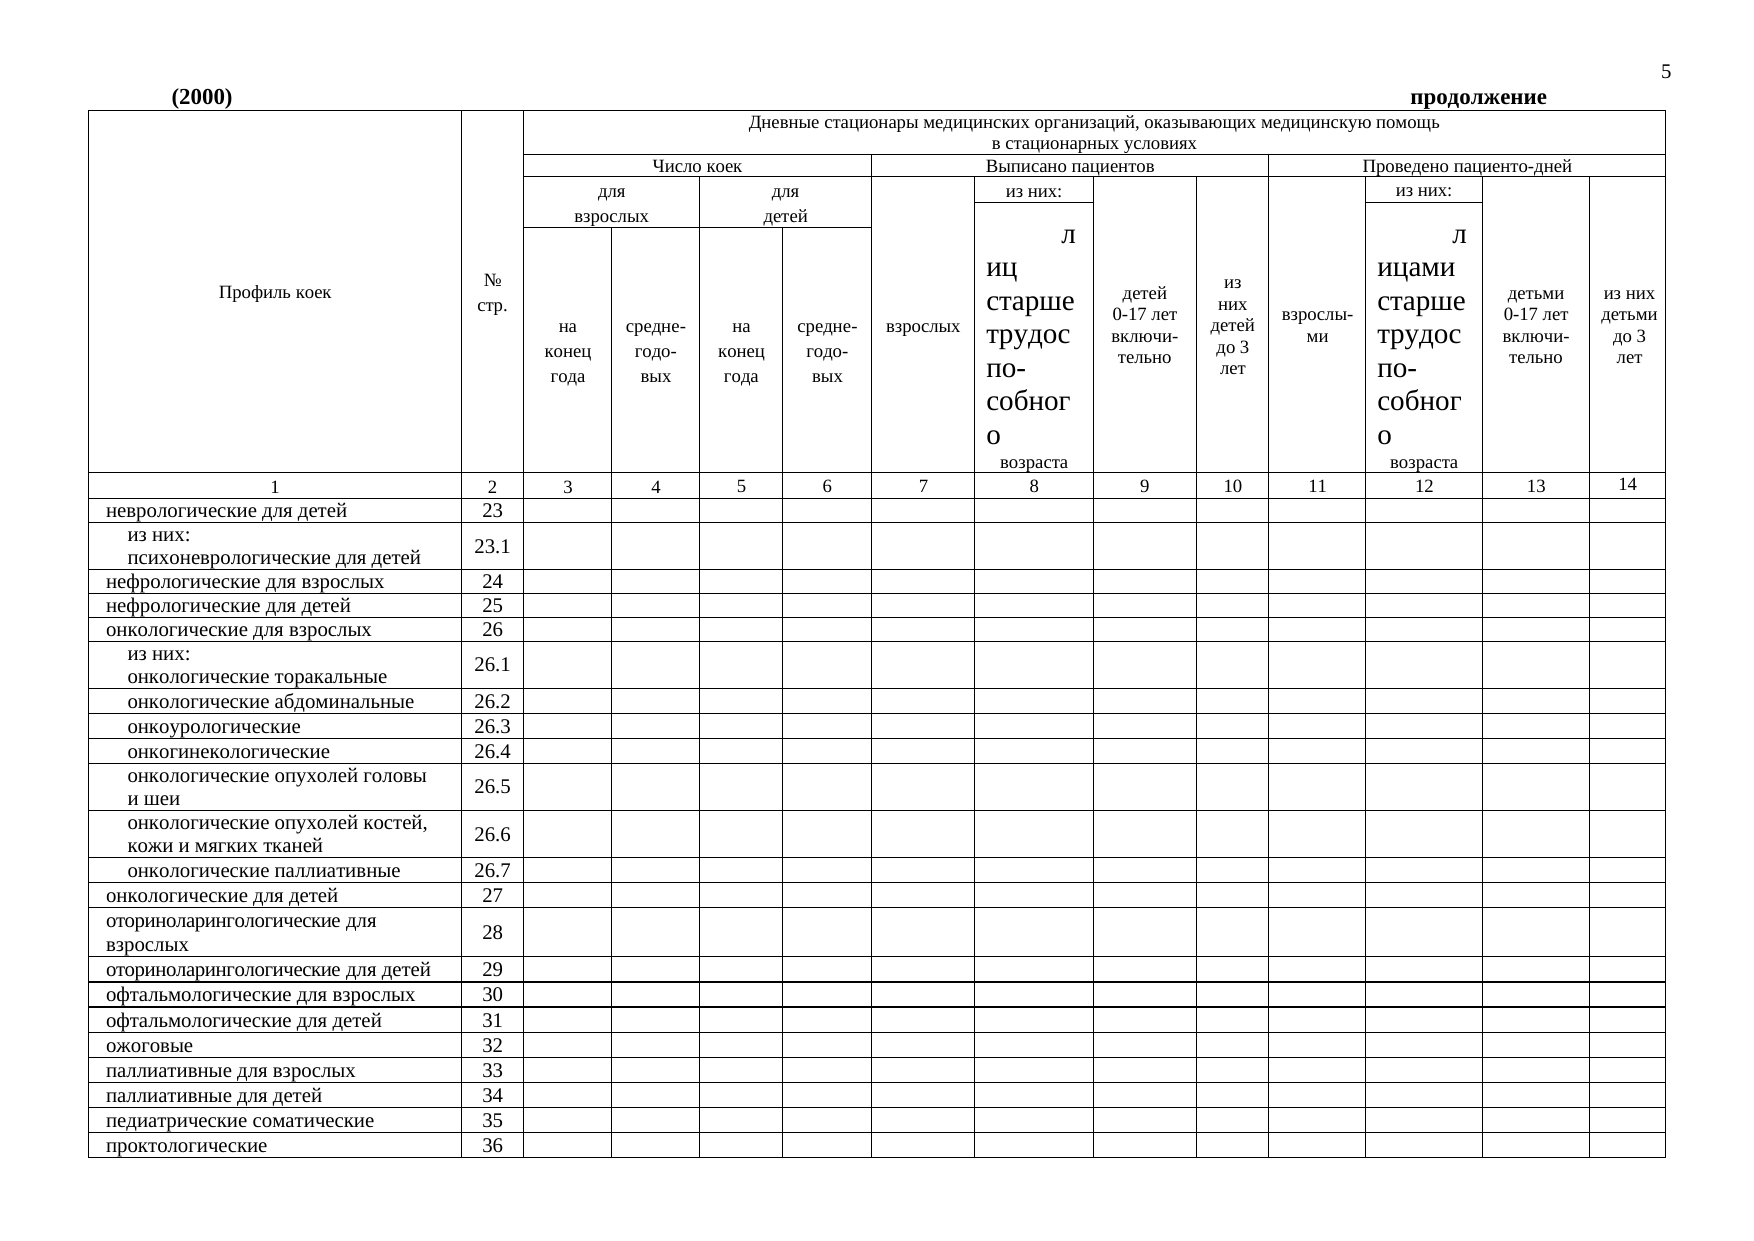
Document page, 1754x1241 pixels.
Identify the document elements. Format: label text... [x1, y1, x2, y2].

table_cell [783, 642, 871, 688]
table_cell [1590, 739, 1665, 763]
table_cell [1483, 594, 1589, 617]
table_cell [1094, 1008, 1196, 1032]
table_cell [872, 1058, 974, 1082]
table_cell паллиативные для взрослых [89, 1058, 461, 1082]
table_cell ожоговые [89, 1033, 461, 1057]
table_cell [524, 714, 611, 738]
table_cell [700, 908, 782, 956]
table_cell [524, 739, 611, 763]
table_cell [1483, 1133, 1589, 1157]
table_cell [975, 983, 1093, 1006]
table_cell [1366, 594, 1482, 617]
table_cell cредне-годо-вых [612, 228, 699, 472]
table_cell [524, 618, 611, 641]
table_cell [700, 570, 782, 593]
table_cell [872, 858, 974, 882]
table_cell Выписано пациентов [872, 155, 1268, 176]
table_cell [1366, 983, 1482, 1006]
table_cell 8 [975, 473, 1093, 498]
table_cell для взрослых [524, 177, 699, 227]
table_cell [1197, 499, 1268, 522]
table_cell взрослы-ми [1269, 177, 1365, 472]
table_cell из них: психоневрологические для детей [89, 523, 461, 569]
table_cell [872, 523, 974, 569]
table_cell [1483, 1083, 1589, 1107]
table_header № стр. [462, 111, 523, 472]
table_cell [1590, 1033, 1665, 1057]
table_cell [524, 594, 611, 617]
table_cell 10 [1197, 473, 1268, 498]
table_cell [783, 957, 871, 981]
table_cell [872, 1008, 974, 1032]
table_cell [700, 499, 782, 522]
table_cell [783, 523, 871, 569]
table_cell [1197, 1108, 1268, 1132]
table_cell [1094, 858, 1196, 882]
table_cell [1590, 714, 1665, 738]
table_cell [612, 594, 699, 617]
table_cell [872, 957, 974, 981]
table_cell [524, 883, 611, 907]
table_cell нефрологические для взрослых [89, 570, 461, 593]
table_cell из них: [975, 177, 1093, 202]
table_cell [612, 1083, 699, 1107]
table_cell 26 [462, 618, 523, 641]
table_cell [1366, 1083, 1482, 1107]
table_cell [700, 957, 782, 981]
table_cell [975, 1058, 1093, 1082]
table_cell [1094, 764, 1196, 810]
table_cell [872, 1108, 974, 1132]
table_cell [700, 1083, 782, 1107]
table_cell [872, 883, 974, 907]
table_cell [1483, 714, 1589, 738]
table_cell паллиативные для детей [89, 1083, 461, 1107]
table_cell 1 [89, 473, 461, 498]
table_cell [1366, 499, 1482, 522]
table_cell [700, 858, 782, 882]
table_cell [975, 642, 1093, 688]
table_cell [783, 714, 871, 738]
table_cell [1366, 739, 1482, 763]
table_cell [700, 523, 782, 569]
table_cell 26.1 [462, 642, 523, 688]
table_cell [612, 642, 699, 688]
table_cell [1483, 1008, 1589, 1032]
table_cell офтальмологические для взрослых [89, 983, 461, 1006]
table_cell [872, 689, 974, 713]
table_cell [1366, 618, 1482, 641]
table_cell [1197, 523, 1268, 569]
table_cell [1366, 714, 1482, 738]
table_cell [1094, 1133, 1196, 1157]
table_cell [1197, 1033, 1268, 1057]
table_cell Проведено пациенто-дней [1269, 155, 1665, 176]
table_cell [872, 714, 974, 738]
table_cell 11 [1269, 473, 1365, 498]
table_cell [1483, 957, 1589, 981]
table_cell 5 [700, 473, 782, 498]
table_cell [1269, 1033, 1365, 1057]
table_cell 36 [462, 1133, 523, 1157]
table_cell [1197, 570, 1268, 593]
table_cell [783, 908, 871, 956]
table_cell [1094, 1083, 1196, 1107]
table_cell [872, 499, 974, 522]
table_cell [1197, 1008, 1268, 1032]
table_cell [872, 739, 974, 763]
table_cell [872, 811, 974, 857]
table_cell [1366, 957, 1482, 981]
table_cell 4 [612, 473, 699, 498]
table_cell [975, 1083, 1093, 1107]
table_cell [1590, 764, 1665, 810]
table_cell [783, 983, 871, 1006]
table_cell [612, 1058, 699, 1082]
table_cell [1366, 764, 1482, 810]
table_cell [1269, 1058, 1365, 1082]
table_cell [1094, 594, 1196, 617]
table_cell [1483, 883, 1589, 907]
table_cell [975, 570, 1093, 593]
table_cell [1094, 642, 1196, 688]
table_cell [700, 1133, 782, 1157]
table_cell [1094, 499, 1196, 522]
table_cell [1197, 957, 1268, 981]
table_cell для детей [700, 177, 871, 227]
table_cell 23.1 [462, 523, 523, 569]
table_cell [700, 714, 782, 738]
table_cell [975, 739, 1093, 763]
table_cell [1197, 594, 1268, 617]
table_cell [1366, 689, 1482, 713]
table_cell [1269, 811, 1365, 857]
table_cell [1094, 618, 1196, 641]
table_cell [1094, 689, 1196, 713]
table_cell [872, 908, 974, 956]
table_cell [1269, 618, 1365, 641]
table_cell [1590, 594, 1665, 617]
table_cell [975, 858, 1093, 882]
table_cell [700, 1033, 782, 1057]
table_header Дневные стационары медицинских организаций, оказывающих медицинскую помощь в стационарных условиях [524, 111, 1665, 154]
table_cell [700, 983, 782, 1006]
table_cell Число коек [524, 155, 871, 176]
table_cell [1197, 689, 1268, 713]
table_cell 30 [462, 983, 523, 1006]
table_cell онкологические для детей [89, 883, 461, 907]
table_cell [975, 1133, 1093, 1157]
table_cell [1590, 642, 1665, 688]
table_cell [783, 811, 871, 857]
table_cell [700, 1108, 782, 1132]
table_cell [975, 957, 1093, 981]
table_cell [872, 594, 974, 617]
table_cell [1366, 908, 1482, 956]
table_cell на конец года [524, 228, 611, 472]
table_cell [612, 764, 699, 810]
table_cell [612, 689, 699, 713]
table_cell [1269, 739, 1365, 763]
table_cell [1269, 1008, 1365, 1032]
table_cell [783, 1033, 871, 1057]
table_cell [1269, 689, 1365, 713]
table_cell [1269, 594, 1365, 617]
table_cell [872, 1083, 974, 1107]
table_cell [1590, 1008, 1665, 1032]
table_cell 32 [462, 1033, 523, 1057]
table_cell 31 [462, 1008, 523, 1032]
table_cell [1366, 1033, 1482, 1057]
table_cell [524, 689, 611, 713]
table_cell [783, 883, 871, 907]
table_cell [524, 957, 611, 981]
table_cell детей 0-17 лет включи-тельно [1094, 177, 1196, 472]
table_cell 2 [462, 473, 523, 498]
table_cell [1269, 764, 1365, 810]
table_cell [1590, 1108, 1665, 1132]
table_cell оториноларингологические для взрослых [89, 908, 461, 956]
text (2000) продолжение [171, 83, 1671, 109]
table_cell [1269, 523, 1365, 569]
table_cell взрослых [872, 177, 974, 472]
table_cell 14 [1590, 473, 1665, 498]
table_cell [1197, 858, 1268, 882]
table_cell [1590, 1083, 1665, 1107]
table_cell 3 [524, 473, 611, 498]
table_cell [975, 618, 1093, 641]
table_cell [612, 523, 699, 569]
table_cell онкологические опухолей головы и шеи [89, 764, 461, 810]
table_cell из них детьми до 3 лет [1590, 177, 1665, 472]
table_cell 34 [462, 1083, 523, 1107]
table_cell [524, 764, 611, 810]
table_cell [1197, 883, 1268, 907]
table_cell [1197, 1083, 1268, 1107]
table_cell [612, 983, 699, 1006]
table_cell [524, 908, 611, 956]
table_cell лиц старше трудоспо-собного возраста [975, 203, 1093, 472]
table_cell [783, 739, 871, 763]
table_cell [1366, 1133, 1482, 1157]
table_cell неврологические для детей [89, 499, 461, 522]
table_cell онкоурологические [89, 714, 461, 738]
table_cell [1366, 570, 1482, 593]
table_cell [975, 1008, 1093, 1032]
table_cell [1590, 523, 1665, 569]
table_cell онкологические опухолей костей, кожи и мягких тканей [89, 811, 461, 857]
table_cell [975, 883, 1093, 907]
table_cell [1197, 764, 1268, 810]
table_cell [783, 570, 871, 593]
table_cell [612, 908, 699, 956]
table_cell [1590, 618, 1665, 641]
table_cell 26.3 [462, 714, 523, 738]
table_cell на конец года [700, 228, 782, 472]
table_cell [1197, 739, 1268, 763]
table_cell [1197, 618, 1268, 641]
table_cell [1366, 523, 1482, 569]
table_cell [612, 1008, 699, 1032]
table_cell 24 [462, 570, 523, 593]
table_cell [524, 523, 611, 569]
table_cell 12 [1366, 473, 1482, 498]
table_cell онкологические для взрослых [89, 618, 461, 641]
table_cell 25 [462, 594, 523, 617]
table_cell [612, 739, 699, 763]
table_cell [872, 570, 974, 593]
table_cell онкологические паллиативные [89, 858, 461, 882]
table_cell [612, 570, 699, 593]
table_cell [1094, 811, 1196, 857]
table_cell [612, 858, 699, 882]
table_cell [524, 983, 611, 1006]
table_cell [524, 570, 611, 593]
table_cell [872, 983, 974, 1006]
table_cell [975, 1108, 1093, 1132]
table_cell нефрологические для детей [89, 594, 461, 617]
table_cell [1590, 689, 1665, 713]
table_cell [872, 1033, 974, 1057]
table_cell [1590, 811, 1665, 857]
table_cell онкологические абдоминальные [89, 689, 461, 713]
table_cell [783, 594, 871, 617]
table_cell 26.7 [462, 858, 523, 882]
table_cell [524, 499, 611, 522]
table_cell [1483, 983, 1589, 1006]
table_cell [1483, 1108, 1589, 1132]
table_cell [700, 883, 782, 907]
table_cell [1483, 570, 1589, 593]
table_cell 23 [462, 499, 523, 522]
table_cell [1483, 811, 1589, 857]
table_cell [1094, 957, 1196, 981]
table_cell [700, 811, 782, 857]
table_cell [524, 1033, 611, 1057]
table_cell детьми 0-17 лет включи-тельно [1483, 177, 1589, 472]
table_cell [1366, 811, 1482, 857]
table_cell [1590, 499, 1665, 522]
table_cell cредне-годо-вых [783, 228, 871, 472]
table_cell [1590, 858, 1665, 882]
table_cell [1366, 1058, 1482, 1082]
table_cell [975, 499, 1093, 522]
table_cell [1590, 983, 1665, 1006]
table_cell [872, 764, 974, 810]
table_cell [1483, 908, 1589, 956]
table_cell [1094, 983, 1196, 1006]
table_cell [700, 689, 782, 713]
table_cell [1590, 570, 1665, 593]
table_cell [1483, 739, 1589, 763]
table_cell [612, 1108, 699, 1132]
table_cell [612, 1133, 699, 1157]
table_cell [1094, 570, 1196, 593]
table_cell [783, 1058, 871, 1082]
table_cell [1197, 1058, 1268, 1082]
table_cell [700, 594, 782, 617]
table_cell онкогинекологические [89, 739, 461, 763]
table_cell [783, 1008, 871, 1032]
table_cell [1094, 1108, 1196, 1132]
table_cell [1483, 1033, 1589, 1057]
table_cell [1269, 883, 1365, 907]
table_cell из них: [1366, 177, 1482, 202]
table_cell [700, 739, 782, 763]
table_cell [975, 764, 1093, 810]
table_cell [524, 642, 611, 688]
table_cell [872, 618, 974, 641]
table_cell 26.2 [462, 689, 523, 713]
table_cell [1197, 1133, 1268, 1157]
table_cell [700, 764, 782, 810]
table_cell [524, 1083, 611, 1107]
table_cell [783, 1108, 871, 1132]
table_cell [1483, 642, 1589, 688]
table_cell из них: онкологические торакальные [89, 642, 461, 688]
table_cell [1366, 858, 1482, 882]
table_cell лицами старше трудоспо-собного возраста [1366, 203, 1482, 472]
table_cell [783, 1083, 871, 1107]
table_cell [1483, 858, 1589, 882]
table_cell 13 [1483, 473, 1589, 498]
table_cell [1269, 1133, 1365, 1157]
table_cell [975, 689, 1093, 713]
table_cell [1269, 570, 1365, 593]
table_cell 9 [1094, 473, 1196, 498]
table_cell [1094, 523, 1196, 569]
table_cell [872, 1133, 974, 1157]
table_cell [1269, 499, 1365, 522]
table_cell [1269, 642, 1365, 688]
table_cell [1269, 1108, 1365, 1132]
table_cell [1366, 883, 1482, 907]
table_cell [700, 1058, 782, 1082]
table_cell [1366, 1108, 1482, 1132]
table_cell [975, 714, 1093, 738]
table_cell [1094, 908, 1196, 956]
table_cell [1094, 714, 1196, 738]
table_cell [1197, 714, 1268, 738]
table_cell [1269, 983, 1365, 1006]
table_cell [1483, 618, 1589, 641]
table_cell [612, 811, 699, 857]
table_cell 6 [783, 473, 871, 498]
table_cell [700, 642, 782, 688]
table_cell [872, 642, 974, 688]
table_cell [1366, 642, 1482, 688]
table_cell [700, 1008, 782, 1032]
table_cell [1269, 1083, 1365, 1107]
table_cell [612, 957, 699, 981]
table_cell [1197, 908, 1268, 956]
table_cell [1483, 689, 1589, 713]
table_cell 26.4 [462, 739, 523, 763]
table_cell [524, 858, 611, 882]
table_cell [1197, 811, 1268, 857]
table_cell [1269, 957, 1365, 981]
table_cell [1094, 883, 1196, 907]
table_cell 26.5 [462, 764, 523, 810]
table_cell [975, 811, 1093, 857]
table_cell [1483, 1058, 1589, 1082]
table_cell [783, 499, 871, 522]
table_cell проктологические [89, 1133, 461, 1157]
table_cell [524, 1108, 611, 1132]
table_cell [612, 618, 699, 641]
table_cell [1483, 523, 1589, 569]
table_cell оториноларингологические для детей [89, 957, 461, 981]
table_cell [1590, 957, 1665, 981]
table_cell 35 [462, 1108, 523, 1132]
table_cell [975, 1033, 1093, 1057]
table_cell [1590, 1058, 1665, 1082]
table_cell [1197, 642, 1268, 688]
table_cell [524, 811, 611, 857]
table_cell [1094, 1058, 1196, 1082]
table_cell [524, 1008, 611, 1032]
table_cell [612, 883, 699, 907]
table_cell [1483, 764, 1589, 810]
table_cell из них детей до 3 лет [1197, 177, 1268, 472]
table_cell [612, 714, 699, 738]
table_cell [1590, 908, 1665, 956]
table_cell [783, 858, 871, 882]
table_cell [1483, 499, 1589, 522]
table_cell [700, 618, 782, 641]
table_cell 26.6 [462, 811, 523, 857]
table_cell 33 [462, 1058, 523, 1082]
table_cell [975, 594, 1093, 617]
table_cell педиатрические соматические [89, 1108, 461, 1132]
table_cell [783, 764, 871, 810]
table_cell [975, 523, 1093, 569]
table_cell [524, 1058, 611, 1082]
table_cell [1366, 1008, 1482, 1032]
table_cell [1094, 1033, 1196, 1057]
table_cell [1269, 858, 1365, 882]
table_cell [612, 499, 699, 522]
table_cell [1094, 739, 1196, 763]
table_cell [783, 1133, 871, 1157]
table_cell [1590, 883, 1665, 907]
table_cell [1269, 714, 1365, 738]
table_cell 29 [462, 957, 523, 981]
table_cell [1590, 1133, 1665, 1157]
table_cell [1269, 908, 1365, 956]
table_cell 27 [462, 883, 523, 907]
table_cell [1197, 983, 1268, 1006]
table_cell [783, 618, 871, 641]
table_cell [975, 908, 1093, 956]
table_cell [783, 689, 871, 713]
table_cell 7 [872, 473, 974, 498]
table_cell 28 [462, 908, 523, 956]
table_header Профиль коек [89, 111, 461, 472]
table_cell офтальмологические для детей [89, 1008, 461, 1032]
table_cell [524, 1133, 611, 1157]
table_cell [612, 1033, 699, 1057]
